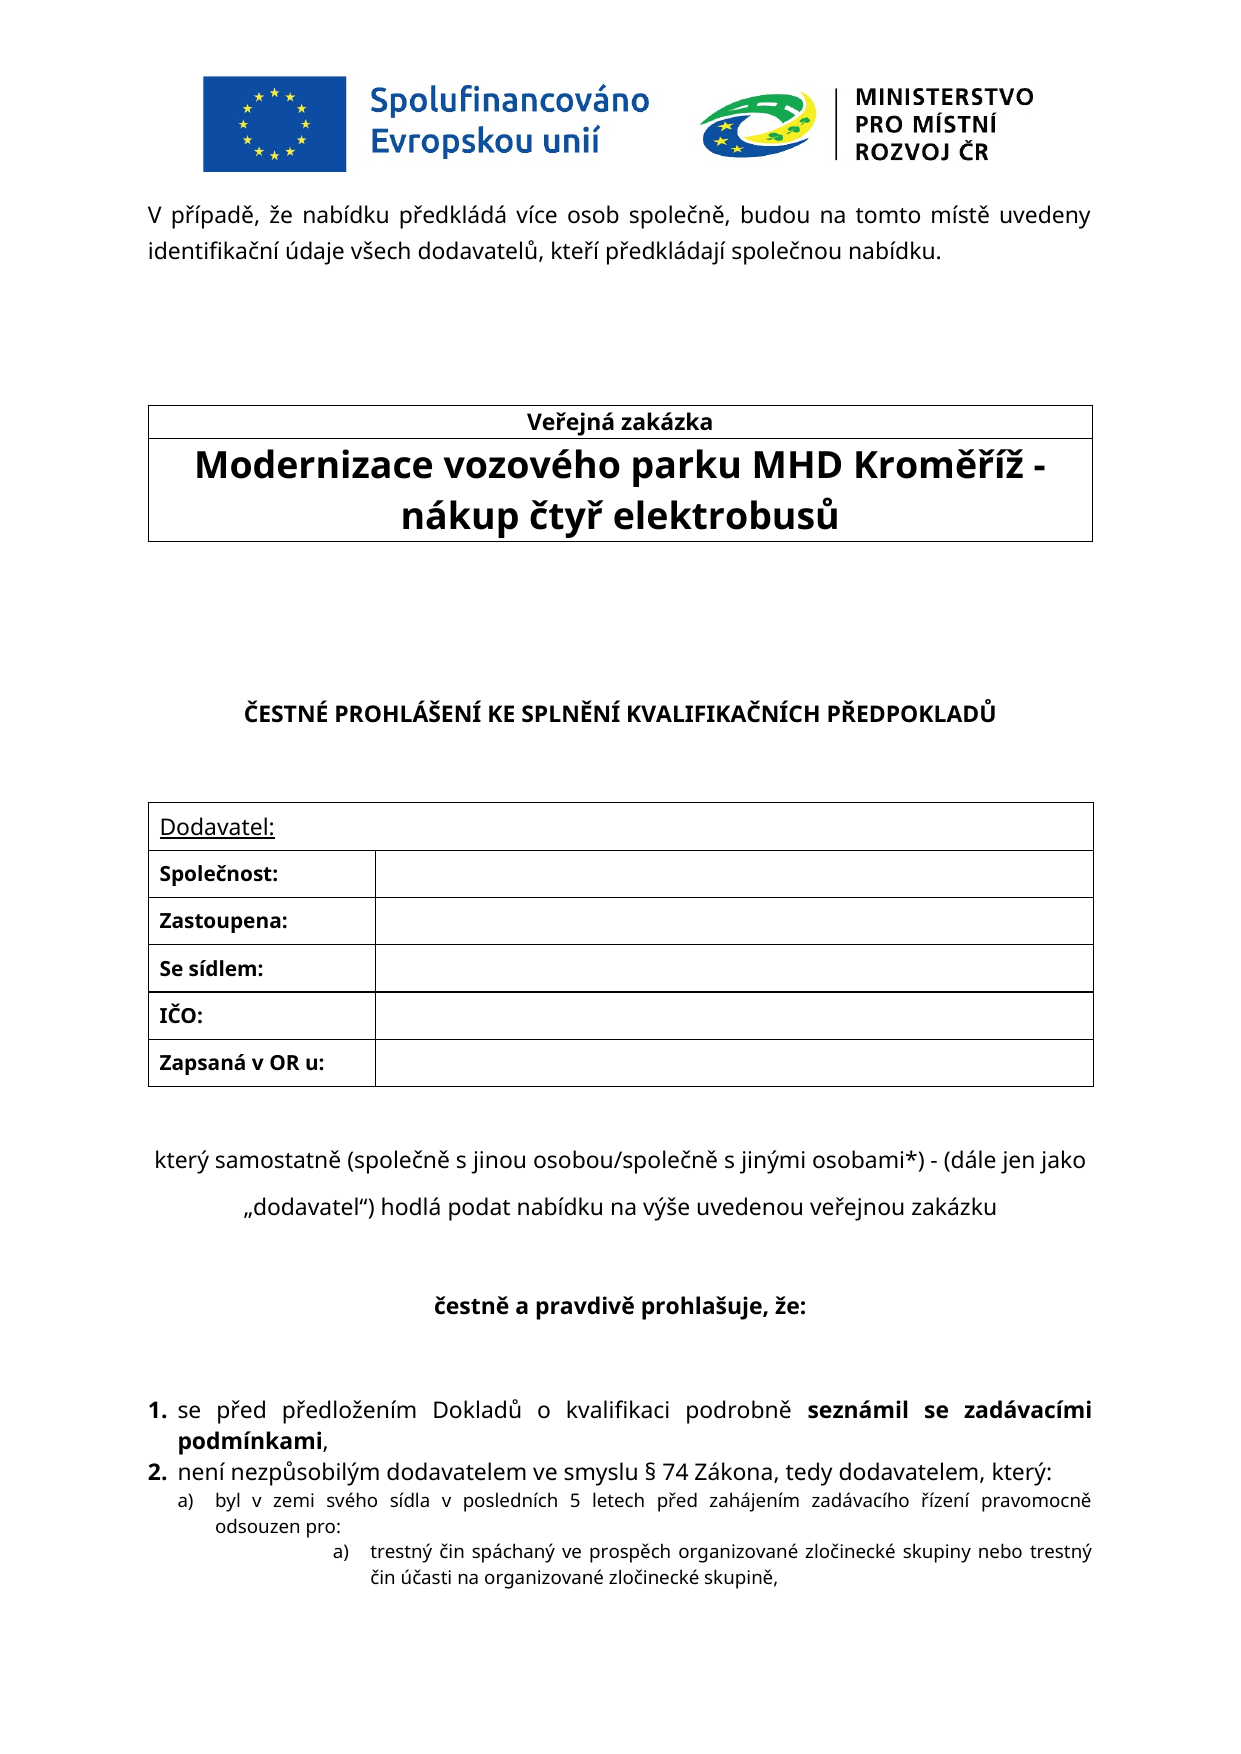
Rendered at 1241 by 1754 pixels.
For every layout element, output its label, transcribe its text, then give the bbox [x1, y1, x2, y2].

list se před předložením Dokladů o kvalifikaci podrobně seznámil se zadávacími podmínkami, [148, 1394, 1093, 1456]
table_cell IČO: [149, 993, 375, 1039]
table_cell [376, 993, 1093, 1039]
table_cell Modernizace vozového parku MHD Kroměříž - nákup čtyř elektrobusů [149, 439, 1092, 541]
table_cell [376, 898, 1093, 944]
text ČESTNÉ PROHLÁŠENÍ KE SPLNĚNÍ KVALIFIKAČNÍCH PŘEDPOKLADŮ [148, 698, 1093, 729]
text V případě, že nabídku předkládá více osob společně, budou na tomto místě uvedeny identifikační údaje všech dodavatelů, kteří předkládají společnou nabídku. [148, 199, 1093, 266]
table_cell [376, 1040, 1093, 1086]
text který samostatně (společně s jinou osobou/společně s jinými osobami*) - (dále jen jako „dodavatel“) hodlá podat nabídku na výše uvedenou veřejnou zakázku [148, 1144, 1093, 1222]
text čestně a pravdivě prohlašuje, že: [148, 1289, 1093, 1321]
table_cell [376, 851, 1093, 897]
table_cell Se sídlem: [149, 945, 375, 991]
table_cell Zapsaná v OR u: [149, 1040, 375, 1086]
table_cell Společnost: [149, 851, 375, 897]
table_header Dodavatel: [149, 803, 1093, 849]
picture [200, 73, 1040, 175]
list trestný čin spáchaný ve prospěch organizované zločinecké skupiny nebo trestný čin účasti na organizované zločinecké skupině, [333, 1538, 1093, 1589]
list není nezpůsobilým dodavatelem ve smyslu § 74 Zákona, tedy dodavatelem, který: [148, 1456, 1093, 1487]
table_header Veřejná zakázka [149, 406, 1092, 438]
list byl v zemi svého sídla v posledních 5 letech před zahájením zadávacího řízení pravomocně odsouzen pro: [177, 1487, 1093, 1538]
table_cell Zastoupena: [149, 898, 375, 944]
table_cell [376, 945, 1093, 991]
